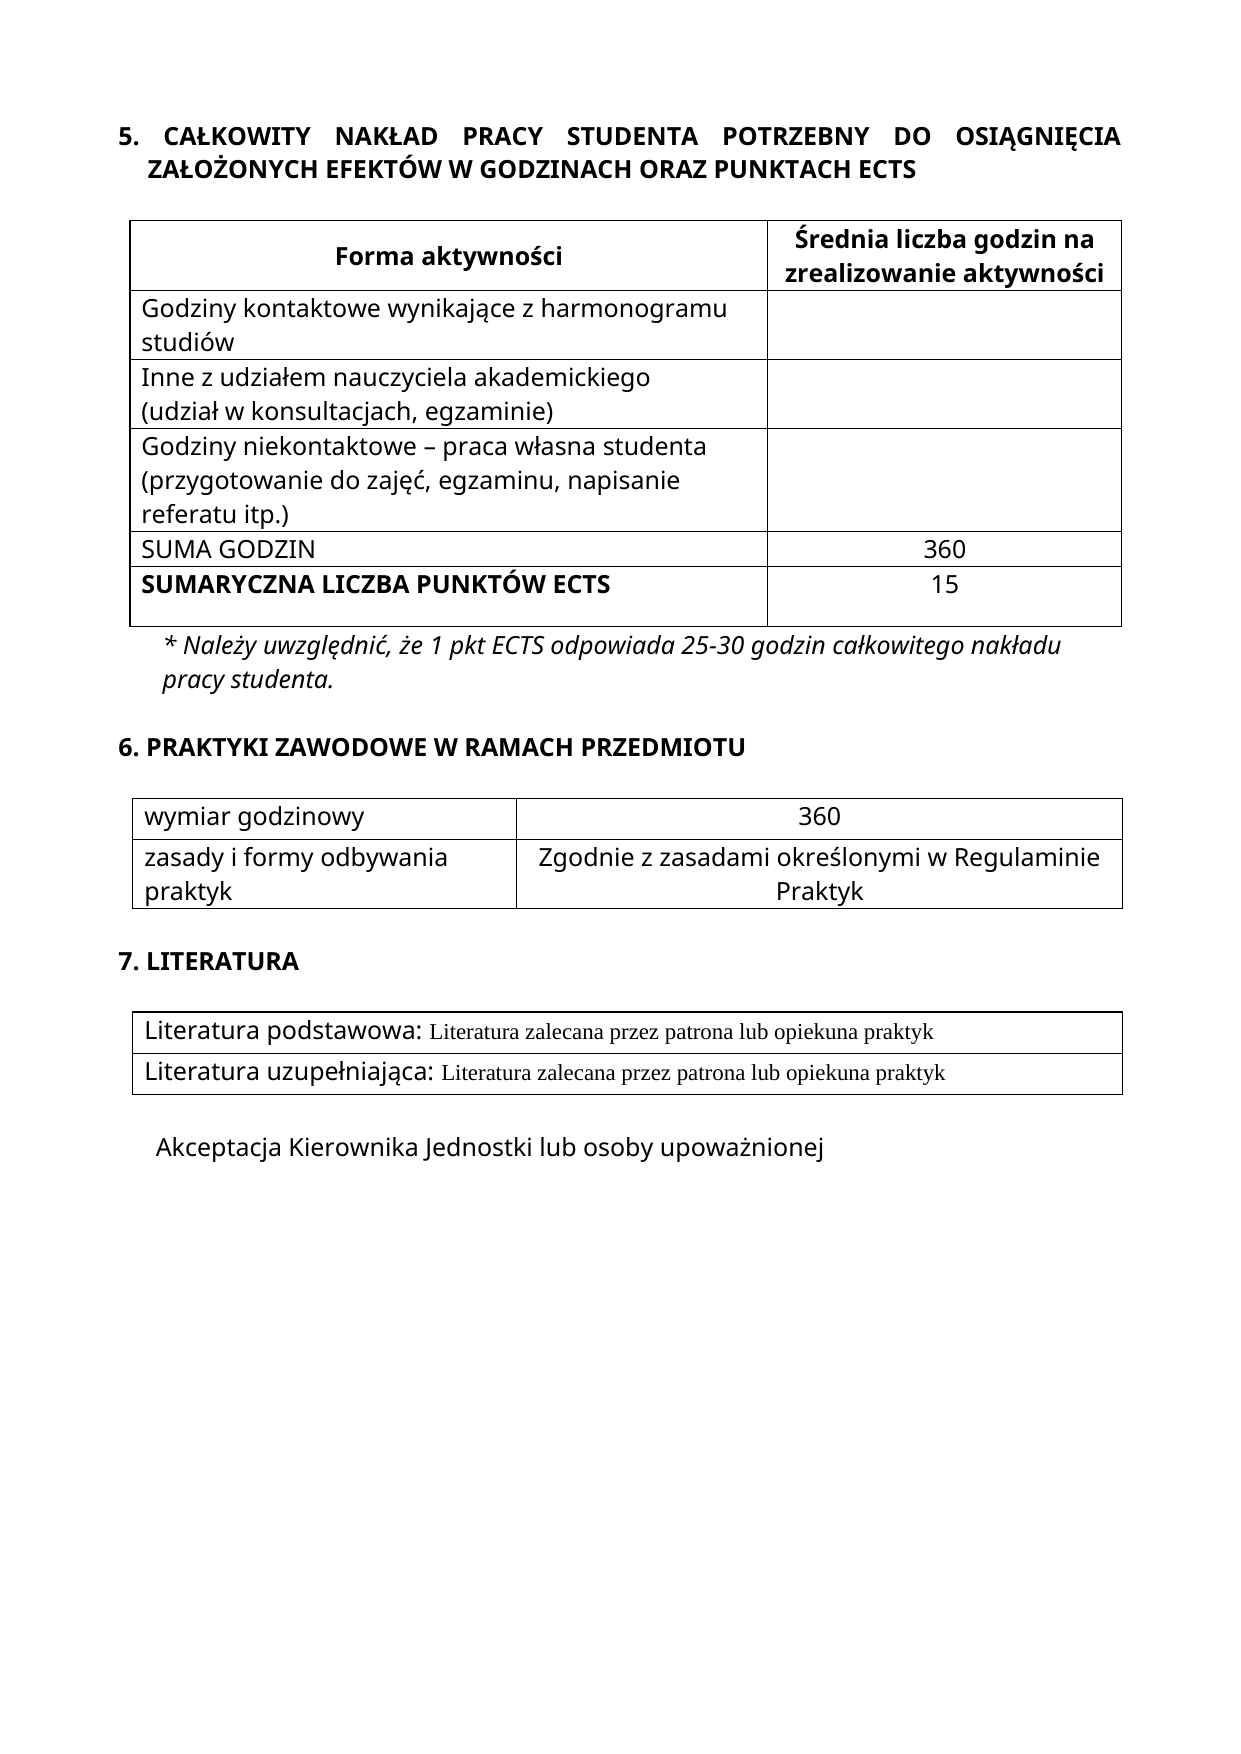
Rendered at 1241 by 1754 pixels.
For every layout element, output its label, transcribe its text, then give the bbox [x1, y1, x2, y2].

text 6. PRAKTYKI ZAWODOWE W RAMACH PRZEDMIOTU [118, 729, 1122, 763]
table_cell SUMARYCZNA LICZBA PUNKTÓW ECTS [131, 567, 767, 626]
table_cell Godziny kontaktowe wynikające z harmonogramu studiów [131, 291, 767, 359]
table_header 360 [517, 799, 1122, 839]
table_cell Godziny niekontaktowe – praca własna studenta (przygotowanie do zajęć, egzaminu, napisanie referatu itp.) [131, 429, 767, 531]
text 7. LITERATURA [118, 943, 1122, 977]
text * Należy uwzględnić, że 1 pkt ECTS odpowiada 25-30 godzin całkowitego nakładu pracy studenta. [162, 627, 1122, 695]
text 5. CAŁKOWITY NAKŁAD PRACY STUDENTA POTRZEBNY DO OSIĄGNIĘCIA ZAŁOŻONYCH EFEKTÓW W GODZINACH ORAZ PUNKTACH ECTS [118, 118, 1122, 186]
table_cell [768, 360, 1121, 428]
table_header wymiar godzinowy [133, 799, 516, 839]
table_cell SUMA GODZIN [131, 532, 767, 566]
table_cell Inne z udziałem nauczyciela akademickiego (udział w konsultacjach, egzaminie) [131, 360, 767, 428]
table_cell zasady i formy odbywania praktyk [133, 840, 516, 908]
table_header Średnia liczba godzin na zrealizowanie aktywności [768, 221, 1121, 289]
table_cell [768, 429, 1121, 531]
table_cell [768, 291, 1121, 359]
table_header Literatura podstawowa: Literatura zalecana przez patrona lub opiekuna praktyk [133, 1013, 1122, 1053]
table_cell 15 [768, 567, 1121, 626]
text Akceptacja Kierownika Jednostki lub osoby upoważnionej [156, 1129, 1122, 1163]
table_cell Zgodnie z zasadami określonymi w Regulaminie Praktyk [517, 840, 1122, 908]
table_header Forma aktywności [131, 221, 767, 289]
table_cell 360 [768, 532, 1121, 566]
table_cell Literatura uzupełniająca: Literatura zalecana przez patrona lub opiekuna praktyk [133, 1054, 1122, 1094]
